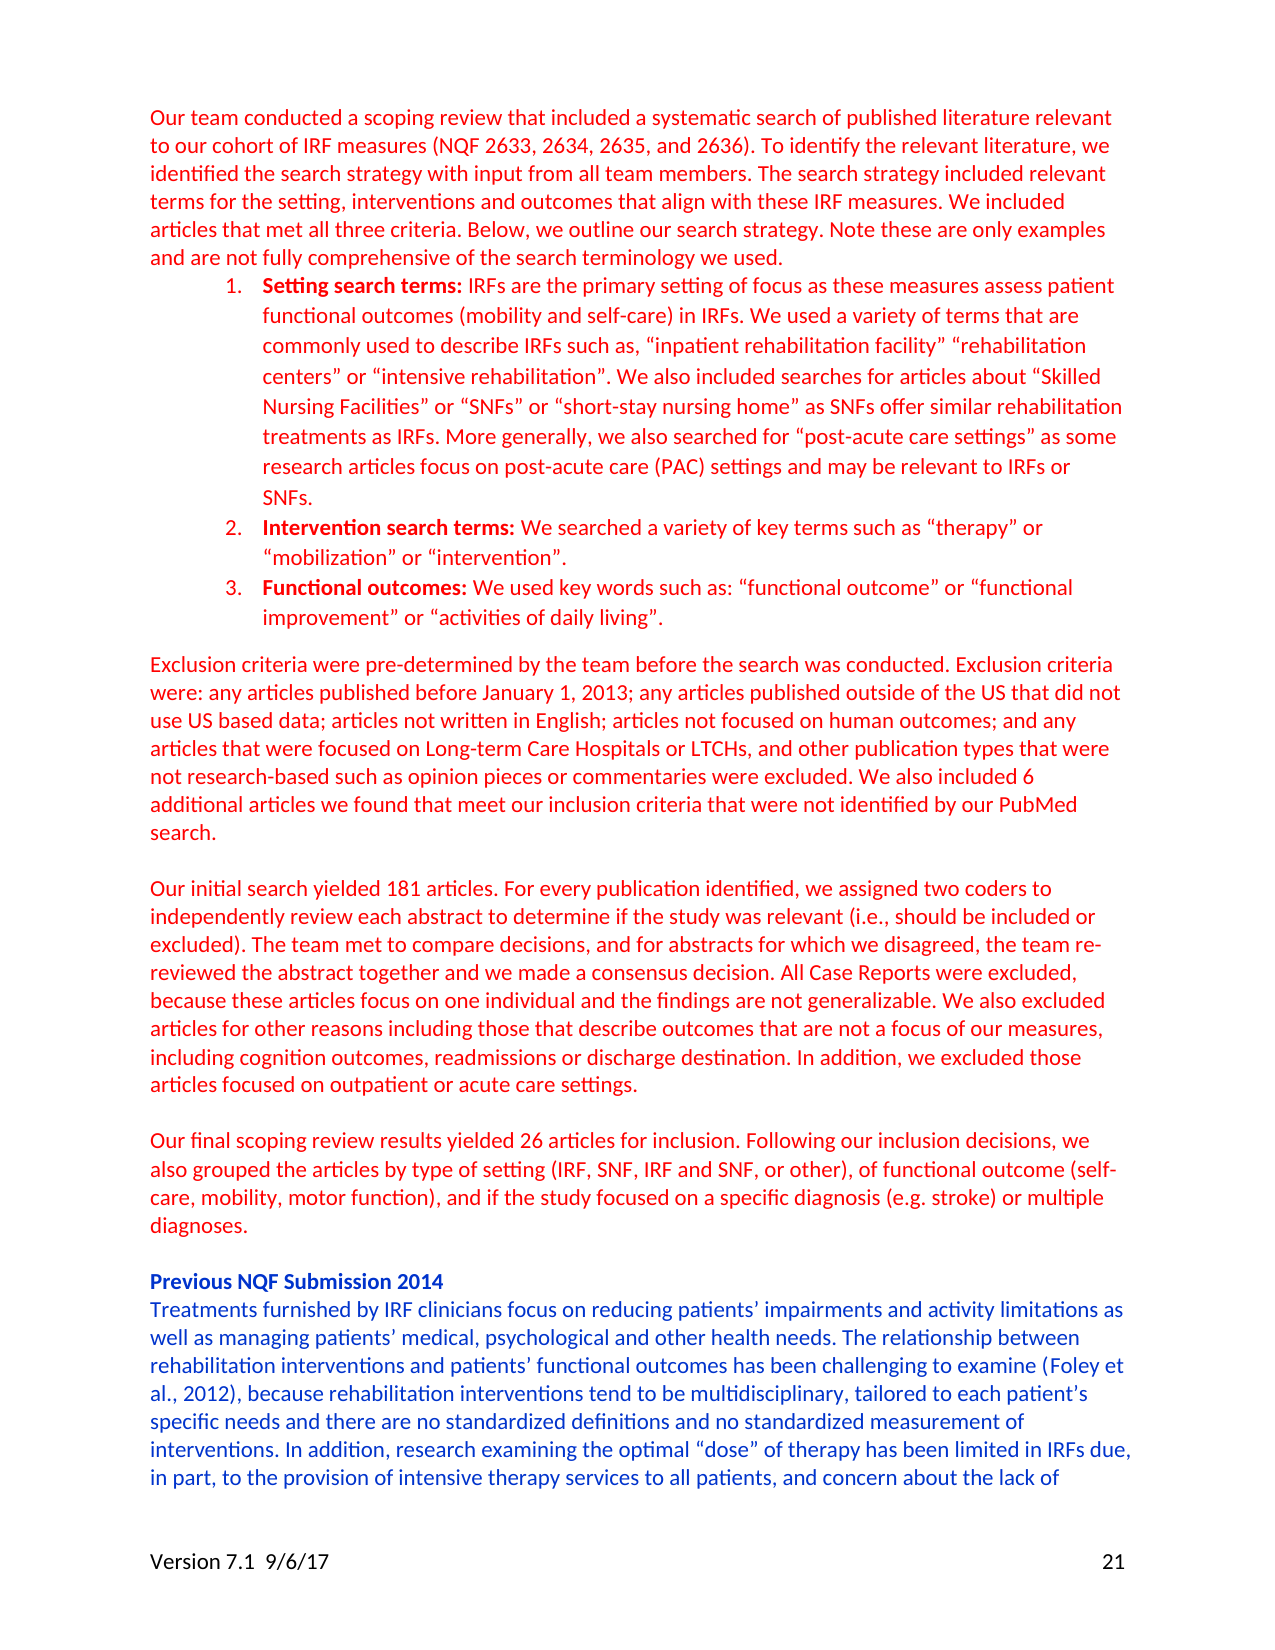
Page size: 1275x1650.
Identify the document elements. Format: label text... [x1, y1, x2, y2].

text Our final scoping review results yielded 26 articles for inclusion. Following our inclusion decisions, we also grouped the articles by type of setting (IRF, SNF, IRF and SNF, or other), of functional outcome (self-care, mobility, motor function), and if the study focused on a specific diagnosis (e.g. stroke) or multiple diagnoses. [150, 1127, 1125, 1239]
text Previous NQF Submission 2014 [150, 1267, 1125, 1295]
list Intervention search terms: We searched a variety of key terms such as “therapy” or “mobilization” or “intervention”. [225, 513, 1125, 571]
text Exclusion criteria were pre-determined by the team before the search was conducted. Exclusion criteria were: any articles published before January 1, 2013; any articles published outside of the US that did not use US based data; articles not written in English; articles not focused on human outcomes; and any articles that were focused on Long-term Care Hospitals or LTCHs, and other publication types that were not research-based such as opinion pieces or commentaries were excluded. We also included 6 additional articles we found that meet our inclusion criteria that were not identified by our PubMed search. [150, 650, 1125, 846]
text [150, 1295, 1144, 1491]
list Functional outcomes: We used key words such as: “functional outcome” or “functional improvement” or “activities of daily living”. [225, 573, 1125, 631]
list Setting search terms: IRFs are the primary setting of focus as these measures assess patient functional outcomes (mobility and self-care) in IRFs. We used a variety of terms that are commonly used to describe IRFs such as, “inpatient rehabilitation facility” “rehabilitation centers” or “intensive rehabilitation”. We also included searches for articles about “Skilled Nursing Facilities” or “SNFs” or “short-stay nursing home” as SNFs offer similar rehabilitation treatments as IRFs. More generally, we also searched for “post-acute care settings” as some research articles focus on post-acute care (PAC) settings and may be relevant to IRFs or SNFs. [225, 271, 1125, 511]
text Our team conducted a scoping review that included a systematic search of published literature relevant to our cohort of IRF measures (NQF 2633, 2634, 2635, and 2636). To identify the relevant literature, we identified the search strategy with input from all team members. The search strategy included relevant terms for the setting, interventions and outcomes that align with these IRF measures. We included articles that met all three criteria. Below, we outline our search strategy. Note these are only examples and are not fully comprehensive of the search terminology we used. [150, 103, 1125, 271]
text Our initial search yielded 181 articles. For every publication identified, we assigned two coders to independently review each abstract to determine if the study was relevant (i.e., should be included or excluded). The team met to compare decisions, and for abstracts for which we disagreed, the team re-reviewed the abstract together and we made a consensus decision. All Case Reports were excluded, because these articles focus on one individual and the findings are not generalizable. We also excluded articles for other reasons including those that describe outcomes that are not a focus of our measures, including cognition outcomes, readmissions or discharge destination. In addition, we excluded those articles focused on outpatient or acute care settings. [150, 874, 1125, 1099]
